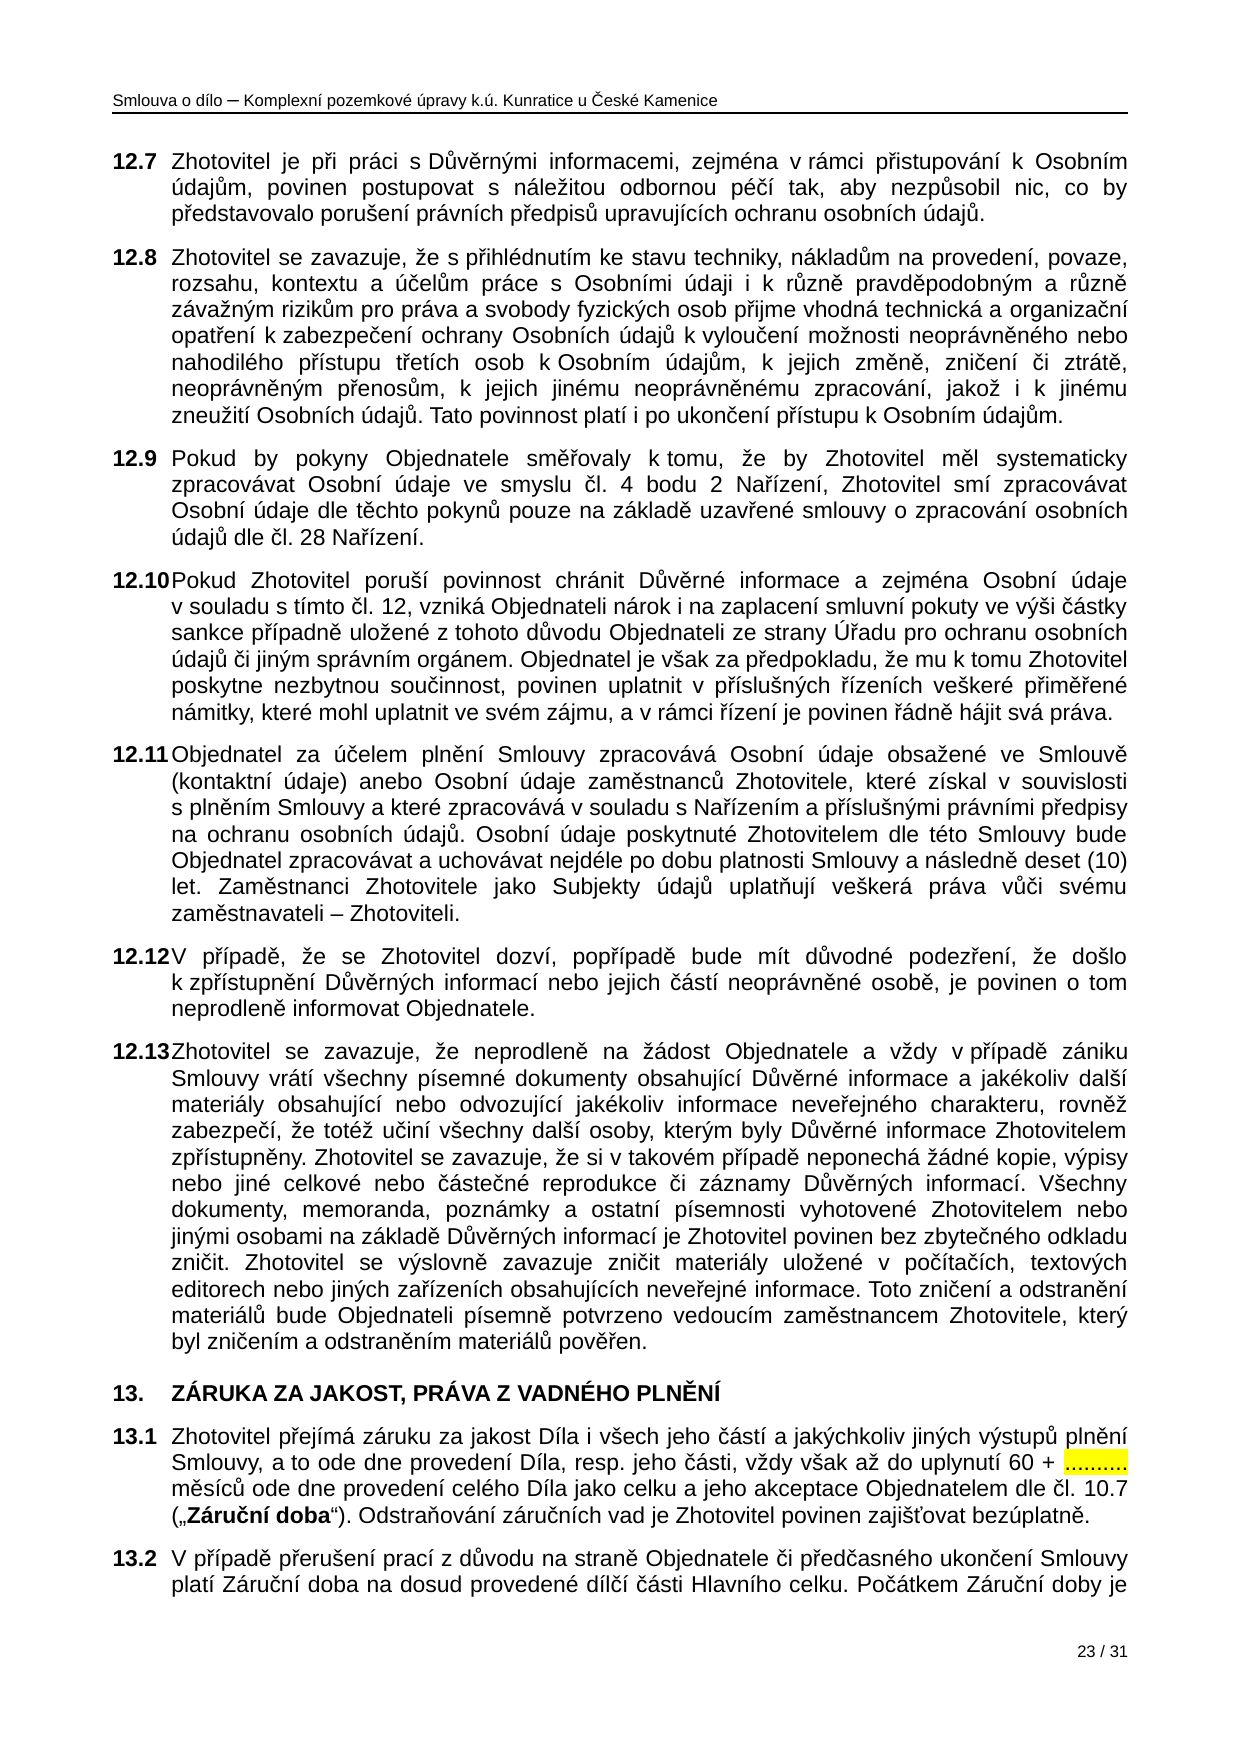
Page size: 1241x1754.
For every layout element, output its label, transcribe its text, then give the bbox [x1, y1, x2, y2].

text Zhotovitel se zavazuje, že neprodleně na žádost Objednatele a vždy v případě zániku Smlouvy vrátí všechny písemné dokumenty obsahující Důvěrné informace a jakékoliv další materiály obsahující nebo odvozující jakékoliv informace neveřejného charakteru, rovněž zabezpečí, že totéž učiní všechny další osoby, kterým byly Důvěrné informace Zhotovitelem zpřístupněny. Zhotovitel se zavazuje, že si v takovém případě neponechá žádné kopie, výpisy nebo jiné celkové nebo částečné reprodukce či záznamy Důvěrných informací. Všechny dokumenty, memoranda, poznámky a ostatní písemnosti vyhotovené Zhotovitelem nebo jinými osobami na základě Důvěrných informací je Zhotovitel povinen bez zbytečného odkladu zničit. Zhotovitel se výslovně zavazuje zničit materiály uložené v počítačích, textových editorech nebo jiných zařízeních obsahujících neveřejné informace. Toto zničení a odstranění materiálů bude Objednateli písemně potvrzeno vedoucím zaměstnancem Zhotovitele, který byl zničením a odstraněním materiálů pověřen. [112, 1038, 1128, 1354]
text Zhotovitel přejímá záruku za jakost Díla i všech jeho částí a jakýchkoliv jiných výstupů plnění Smlouvy, a to ode dne provedení Díla, resp. jeho části, vždy však až do uplynutí 60 + .......... měsíců ode dne provedení celého Díla jako celku a jeho akceptace Objednatelem dle čl. 10.7 („Záruční doba“). Odstraňování záručních vad je Zhotovitel povinen zajišťovat bezúplatně. [112, 1423, 1128, 1528]
text Zhotovitel se zavazuje, že s přihlédnutím ke stavu techniky, nákladům na provedení, povaze, rozsahu, kontextu a účelům práce s Osobními údaji i k různě pravděpodobným a různě závažným rizikům pro práva a svobody fyzických osob přijme vhodná technická a organizační opatření k zabezpečení ochrany Osobních údajů k vyloučení možnosti neoprávněného nebo nahodilého přístupu třetích osob k Osobním údajům, k jejich změně, zničení či ztrátě, neoprávněným přenosům, k jejich jinému neoprávněnému zpracování, jakož i k jinému zneužití Osobních údajů. Tato povinnost platí i po ukončení přístupu k Osobním údajům. [112, 243, 1128, 428]
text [112, 1545, 1128, 1597]
text Pokud by pokyny Objednatele směřovaly k tomu, že by Zhotovitel měl systematicky zpracovávat Osobní údaje ve smyslu čl. 4 bodu 2 Nařízení, Zhotovitel smí zpracovávat Osobní údaje dle těchto pokynů pouze na základě uzavřené smlouvy o zpracování osobních údajů dle čl. 28 Nařízení. [112, 444, 1128, 550]
text Pokud Zhotovitel poruší povinnost chránit Důvěrné informace a zejména Osobní údaje v souladu s tímto čl. 12, vzniká Objednateli nárok i na zaplacení smluvní pokuty ve výši částky sankce případně uložené z tohoto důvodu Objednateli ze strany Úřadu pro ochranu osobních údajů či jiným správním orgánem. Objednatel je však za předpokladu, že mu k tomu Zhotovitel poskytne nezbytnou součinnost, povinen uplatnit v příslušných řízeních veškeré přiměřené námitky, které mohl uplatnit ve svém zájmu, a v rámci řízení je povinen řádně hájit svá práva. [112, 567, 1128, 725]
text Záruka za jakost, práva z vadného plnění [112, 1379, 1128, 1406]
text Zhotovitel je při práci s Důvěrnými informacemi, zejména v rámci přistupování k Osobním údajům, povinen postupovat s náležitou odbornou péčí tak, aby nezpůsobil nic, co by představovalo porušení právních předpisů upravujících ochranu osobních údajů. [112, 148, 1128, 227]
text Objednatel za účelem plnění Smlouvy zpracovává Osobní údaje obsažené ve Smlouvě (kontaktní údaje) anebo Osobní údaje zaměstnanců Zhotovitele, které získal v souvislosti s plněním Smlouvy a které zpracovává v souladu s Nařízením a příslušnými právními předpisy na ochranu osobních údajů. Osobní údaje poskytnuté Zhotovitelem dle této Smlouvy bude Objednatel zpracovávat a uchovávat nejdéle po dobu platnosti Smlouvy a následně deset (10) let. Zaměstnanci Zhotovitele jako Subjekty údajů uplatňují veškerá práva vůči svému zaměstnavateli – Zhotoviteli. [112, 741, 1128, 926]
text V případě, že se Zhotovitel dozví, popřípadě bude mít důvodné podezření, že došlo k zpřístupnění Důvěrných informací nebo jejich částí neoprávněné osobě, je povinen o tom neprodleně informovat Objednatele. [112, 943, 1128, 1022]
